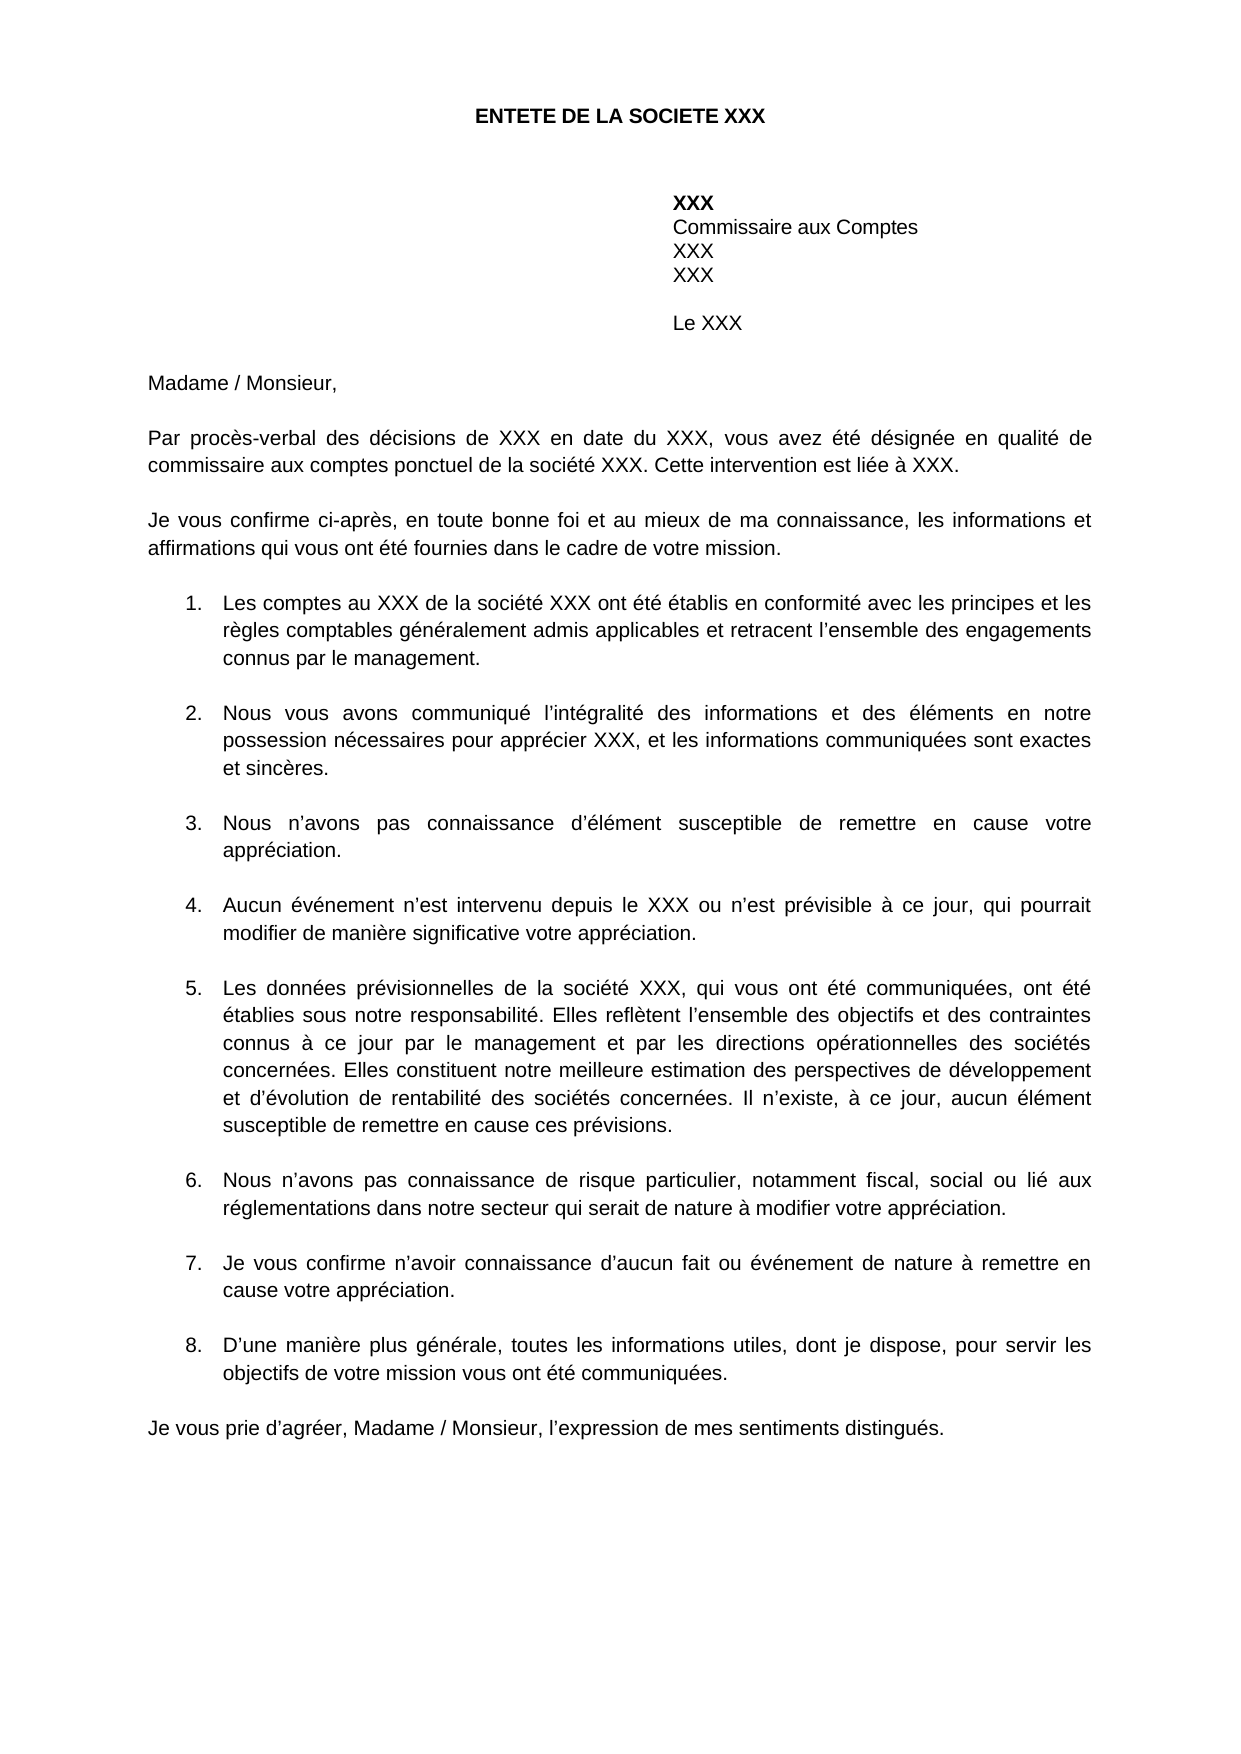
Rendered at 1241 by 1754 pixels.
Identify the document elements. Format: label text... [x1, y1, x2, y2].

text Je vous confirme ci-après, en toute bonne foi et au mieux de ma connaissance, les informations et affirmations qui vous ont été fournies dans le cadre de votre mission. [148, 508, 1093, 559]
text Je vous prie d’agréer, Madame / Monsieur, l’expression de mes sentiments distingués. [148, 1416, 1093, 1439]
list Les données prévisionnelles de la société XXX, qui vous ont été communiquées, ont été établies sous notre responsabilité. Elles reflètent l’ensemble des objectifs et des contraintes connus à ce jour par le management et par les directions opérationnelles des sociétés concernées. Elles constituent notre meilleure estimation des perspectives de développement et d’évolution de rentabilité des sociétés concernées. Il n’existe, à ce jour, aucun élément susceptible de remettre en cause ces prévisions. [185, 976, 1093, 1137]
list Nous n’avons pas connaissance de risque particulier, notamment fiscal, social ou lié aux réglementations dans notre secteur qui serait de nature à modifier votre appréciation. [185, 1168, 1093, 1219]
list Nous vous avons communiqué l’intégralité des informations et des éléments en notre possession nécessaires pour apprécier XXX, et les informations communiquées sont exactes et sincères. [185, 701, 1093, 779]
list D’une manière plus générale, toutes les informations utiles, dont je dispose, pour servir les objectifs de votre mission vous ont été communiquées. [185, 1333, 1093, 1384]
list Aucun événement n’est intervenu depuis le XXX ou n’est prévisible à ce jour, qui pourrait modifier de manière significative votre appréciation. [185, 893, 1093, 944]
list Les comptes au XXX de la société XXX ont été établis en conformité avec les principes et les règles comptables généralement admis applicables et retracent l’ensemble des engagements connus par le management. [185, 591, 1093, 669]
text Par procès-verbal des décisions de XXX en date du XXX, vous avez été désignée en qualité de commissaire aux comptes ponctuel de la société XXX. Cette intervention est liée à XXX. [148, 426, 1093, 477]
text Commissaire aux Comptes [88, 215, 1093, 239]
text Madame / Monsieur, [148, 371, 1093, 394]
list Nous n’avons pas connaissance d’élément susceptible de remettre en cause votre appréciation. [185, 811, 1093, 862]
text XXX [88, 239, 1093, 263]
list Je vous confirme n’avoir connaissance d’aucun fait ou événement de nature à remettre en cause votre appréciation. [185, 1251, 1093, 1302]
text XXX [88, 191, 1093, 215]
text ENTETE DE LA SOCIETE XXX [148, 103, 1093, 127]
text XXX [88, 263, 1093, 287]
text Le XXX [88, 311, 1093, 334]
